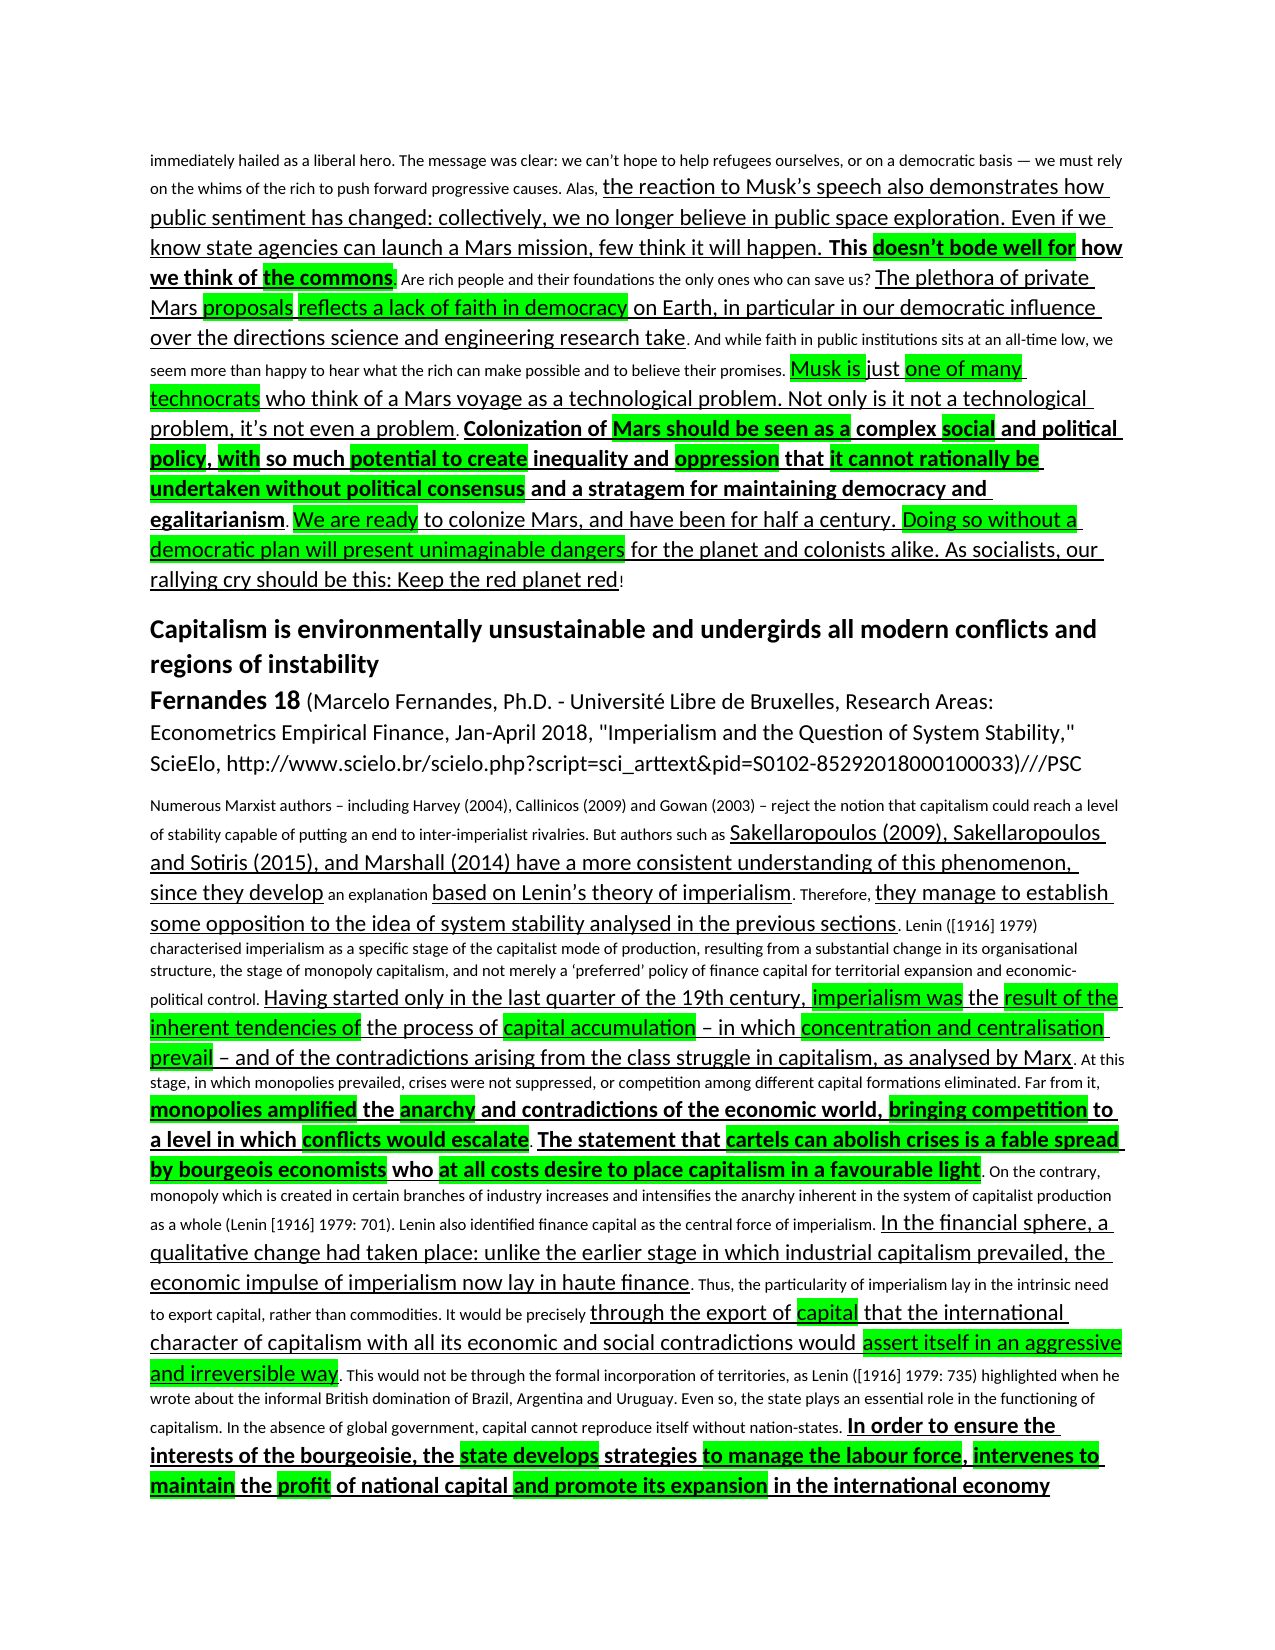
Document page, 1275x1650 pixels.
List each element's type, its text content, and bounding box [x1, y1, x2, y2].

text Fernandes 18 (Marcelo Fernandes, Ph.D. - Université Libre de Bruxelles, Research Areas: Econometrics Empirical Finance, Jan-April 2018, "Imperialism and the Question of System Stability," ScieElo, http://www.scielo.br/scielo.php?script=sci_arttext&pid=S0102-85292018000100033)///PSC [150, 683, 1125, 777]
subtitle Capitalism is environmentally unsustainable and undergirds all modern conflicts and regions of instability [150, 612, 1125, 681]
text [150, 796, 1125, 1499]
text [150, 150, 1125, 593]
